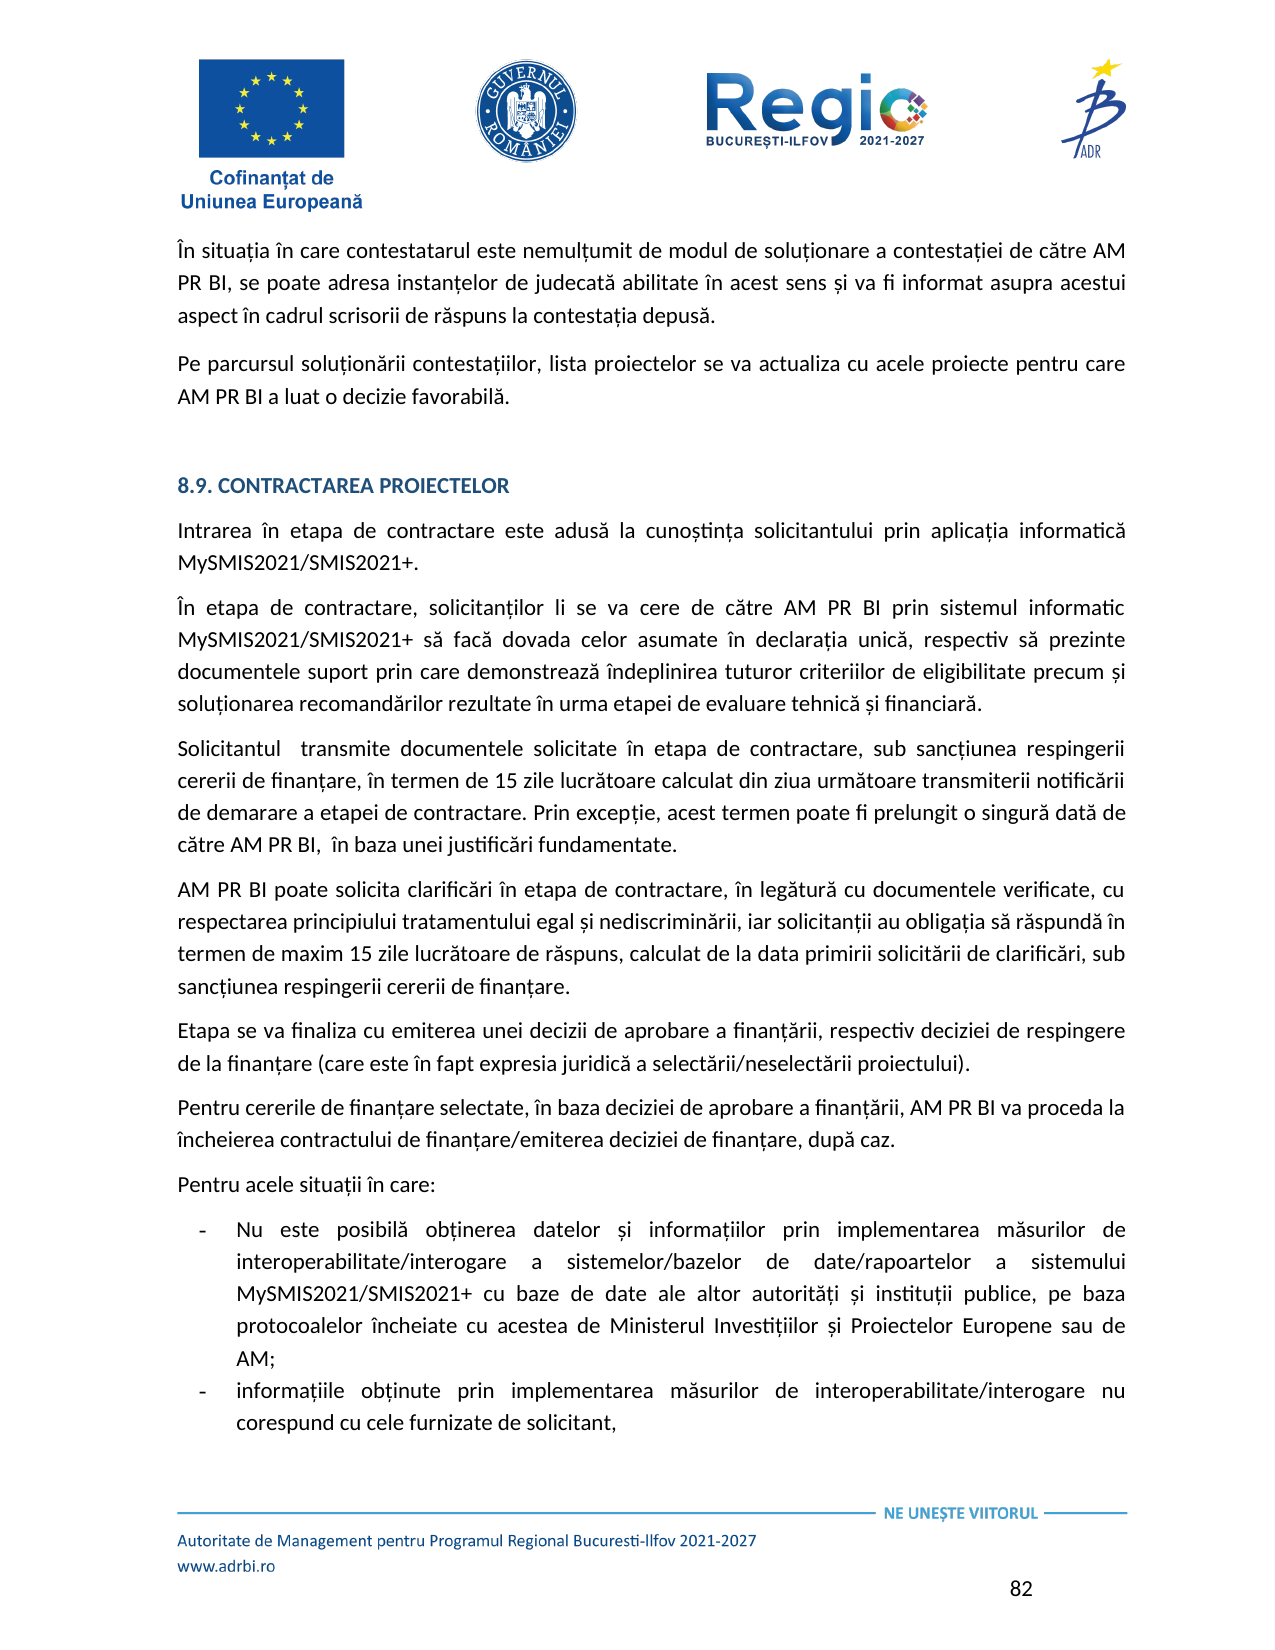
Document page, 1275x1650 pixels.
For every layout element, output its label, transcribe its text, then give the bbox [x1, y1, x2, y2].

list Nu este posibilă obținerea datelor și informațiilor prin implementarea măsurilor de interoperabilitate/interogare a sistemelor/bazelor de date/rapoartelor a sistemului MySMIS2021/SMIS2021+ cu baze de date ale altor autorități și instituții publice, pe baza protocoalelor încheiate cu acestea de Ministerul Investițiilor și Proiectelor Europene sau de AM; [199, 1215, 1127, 1372]
picture [177, 59, 1128, 212]
text Pe parcursul soluționării contestațiilor, lista proiectelor se va actualiza cu acele proiecte pentru care AM PR BI a luat o decizie favorabilă. [177, 349, 1127, 410]
list informațiile obținute prin implementarea măsurilor de interoperabilitate/interogare nu corespund cu cele furnizate de solicitant, [199, 1376, 1127, 1436]
text Solicitantul transmite documentele solicitate în etapa de contractare, sub sancțiunea respingerii cererii de finanțare, în termen de 15 zile lucrătoare calculat din ziua următoare transmiterii notificării de demarare a etapei de contractare. Prin excepţie, acest termen poate fi prelungit o singură dată de către AM PR BI, în baza unei justificări fundamentate. [177, 734, 1127, 858]
text Etapa se va finaliza cu emiterea unei decizii de aprobare a finanțării, respectiv deciziei de respingere de la finanțare (care este în fapt expresia juridică a selectării/neselectării proiectului). [177, 1016, 1127, 1077]
text Intrarea în etapa de contractare este adusă la cunoștința solicitantului prin aplicația informatică MySMIS2021/SMIS2021+. [177, 516, 1127, 576]
text În etapa de contractare, solicitanților li se va cere de către AM PR BI prin sistemul informatic MySMIS2021/SMIS2021+ să facă dovada celor asumate în declarația unică, respectiv să prezinte documentele suport prin care demonstrează îndeplinirea tuturor criteriilor de eligibilitate precum și soluționarea recomandărilor rezultate în urma etapei de evaluare tehnică și financiară. [177, 593, 1127, 717]
picture [177, 1507, 1128, 1572]
text În situația în care contestatarul este nemulțumit de modul de soluționare a contestației de către AM PR BI, se poate adresa instanțelor de judecată abilitate în acest sens și va fi informat asupra acestui aspect în cadrul scrisorii de răspuns la contestația depusă. [177, 236, 1127, 329]
subtitle 8.9. CONTRACTAREA PROIECTELOR [177, 471, 1127, 499]
text Pentru cererile de finanțare selectate, în baza deciziei de aprobare a finanțării, AM PR BI va proceda la încheierea contractului de finanțare/emiterea deciziei de finanțare, după caz. [177, 1093, 1127, 1153]
text Pentru acele situații în care: [177, 1170, 1127, 1198]
text AM PR BI poate solicita clarificări în etapa de contractare, în legătură cu documentele verificate, cu respectarea principiului tratamentului egal și nediscriminării, iar solicitanții au obligația să răspundă în termen de maxim 15 zile lucrătoare de răspuns, calculat de la data primirii solicitării de clarificări, sub sancțiunea respingerii cererii de finanțare. [177, 875, 1127, 1000]
